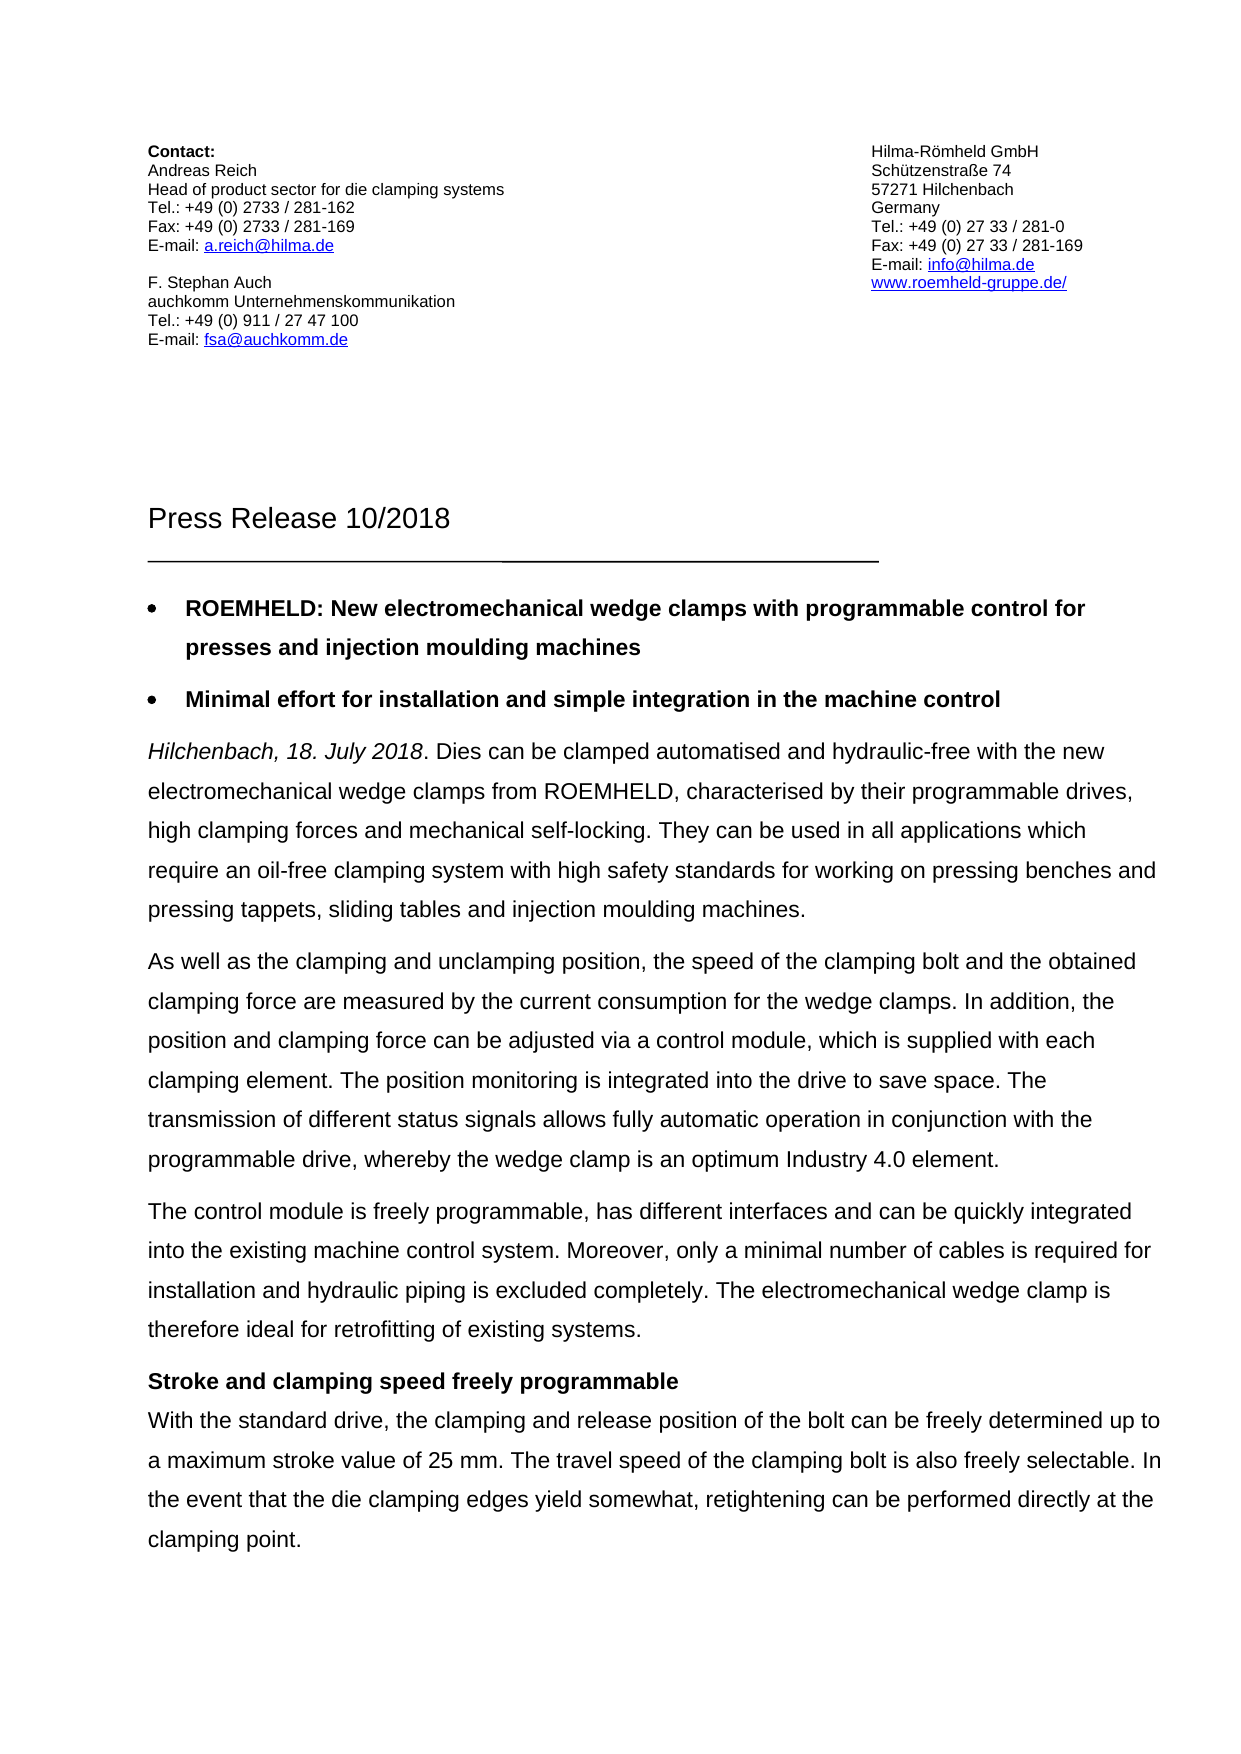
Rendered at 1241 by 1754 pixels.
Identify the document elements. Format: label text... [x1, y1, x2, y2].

table_header Hilma-Römheld GmbH Schützenstraße 74 57271 Hilchenbach Germany Tel.: +49 (0) 27 33 / 281-0 Fax: +49 (0) 27 33 / 281-169 E-mail: info@hilma.de www.roemheld-gruppe.de/ [849, 143, 1130, 361]
text Hilchenbach, 18. July 2018. Dies can be clamped automatised and hydraulic-free with the new electromechanical wedge clamps from ROEMHELD, characterised by their programmable drives, high clamping forces and mechanical self-locking. They can be used in all applications which require an oil-free clamping system with high safety standards for working on pressing benches and pressing tappets, sliding tables and injection moulding machines. [148, 738, 1162, 923]
table_header Contact: Andreas Reich Head of product sector for die clamping systems Tel.: +49 (0) 2733 / 281-162 Fax: +49 (0) 2733 / 281-169 E-mail: a.reich@hilma.de F. Stephan Auch auchkomm Unternehmenskommunikation Tel.: +49 (0) 911 / 27 47 100 E-mail: fsa@auchkomm.de [140, 143, 849, 361]
text Press Release 10/2018 [148, 501, 892, 535]
text The control module is freely programmable, has different interfaces and can be quickly integrated into the existing machine control system. Moreover, only a minimal number of cables is required for installation and hydraulic piping is excluded completely. The electromechanical wedge clamp is therefore ideal for retrofitting of existing systems. [148, 1198, 1162, 1342]
text With the standard drive, the clamping and release position of the bolt can be freely determined up to a maximum stroke value of 25 mm. The travel speed of the clamping bolt is also freely selectable. In the event that the die clamping edges yield somewhat, retightening can be performed directly at the clamping point. [148, 1407, 1162, 1552]
list Minimal effort for installation and simple integration in the machine control [148, 686, 1162, 713]
text As well as the clamping and unclamping position, the speed of the clamping bolt and the obtained clamping force are measured by the current consumption for the wedge clamps. In addition, the position and clamping force can be adjusted via a control module, which is supplied with each clamping element. The position monitoring is integrated into the drive to save space. The transmission of different status signals allows fully automatic operation in conjunction with the programmable drive, whereby the wedge clamp is an optimum Industry 4.0 element. [148, 948, 1162, 1172]
list ROEMHELD: New electromechanical wedge clamps with programmable control for presses and injection moulding machines [148, 595, 1162, 661]
text Stroke and clamping speed freely programmable [148, 1368, 1162, 1394]
